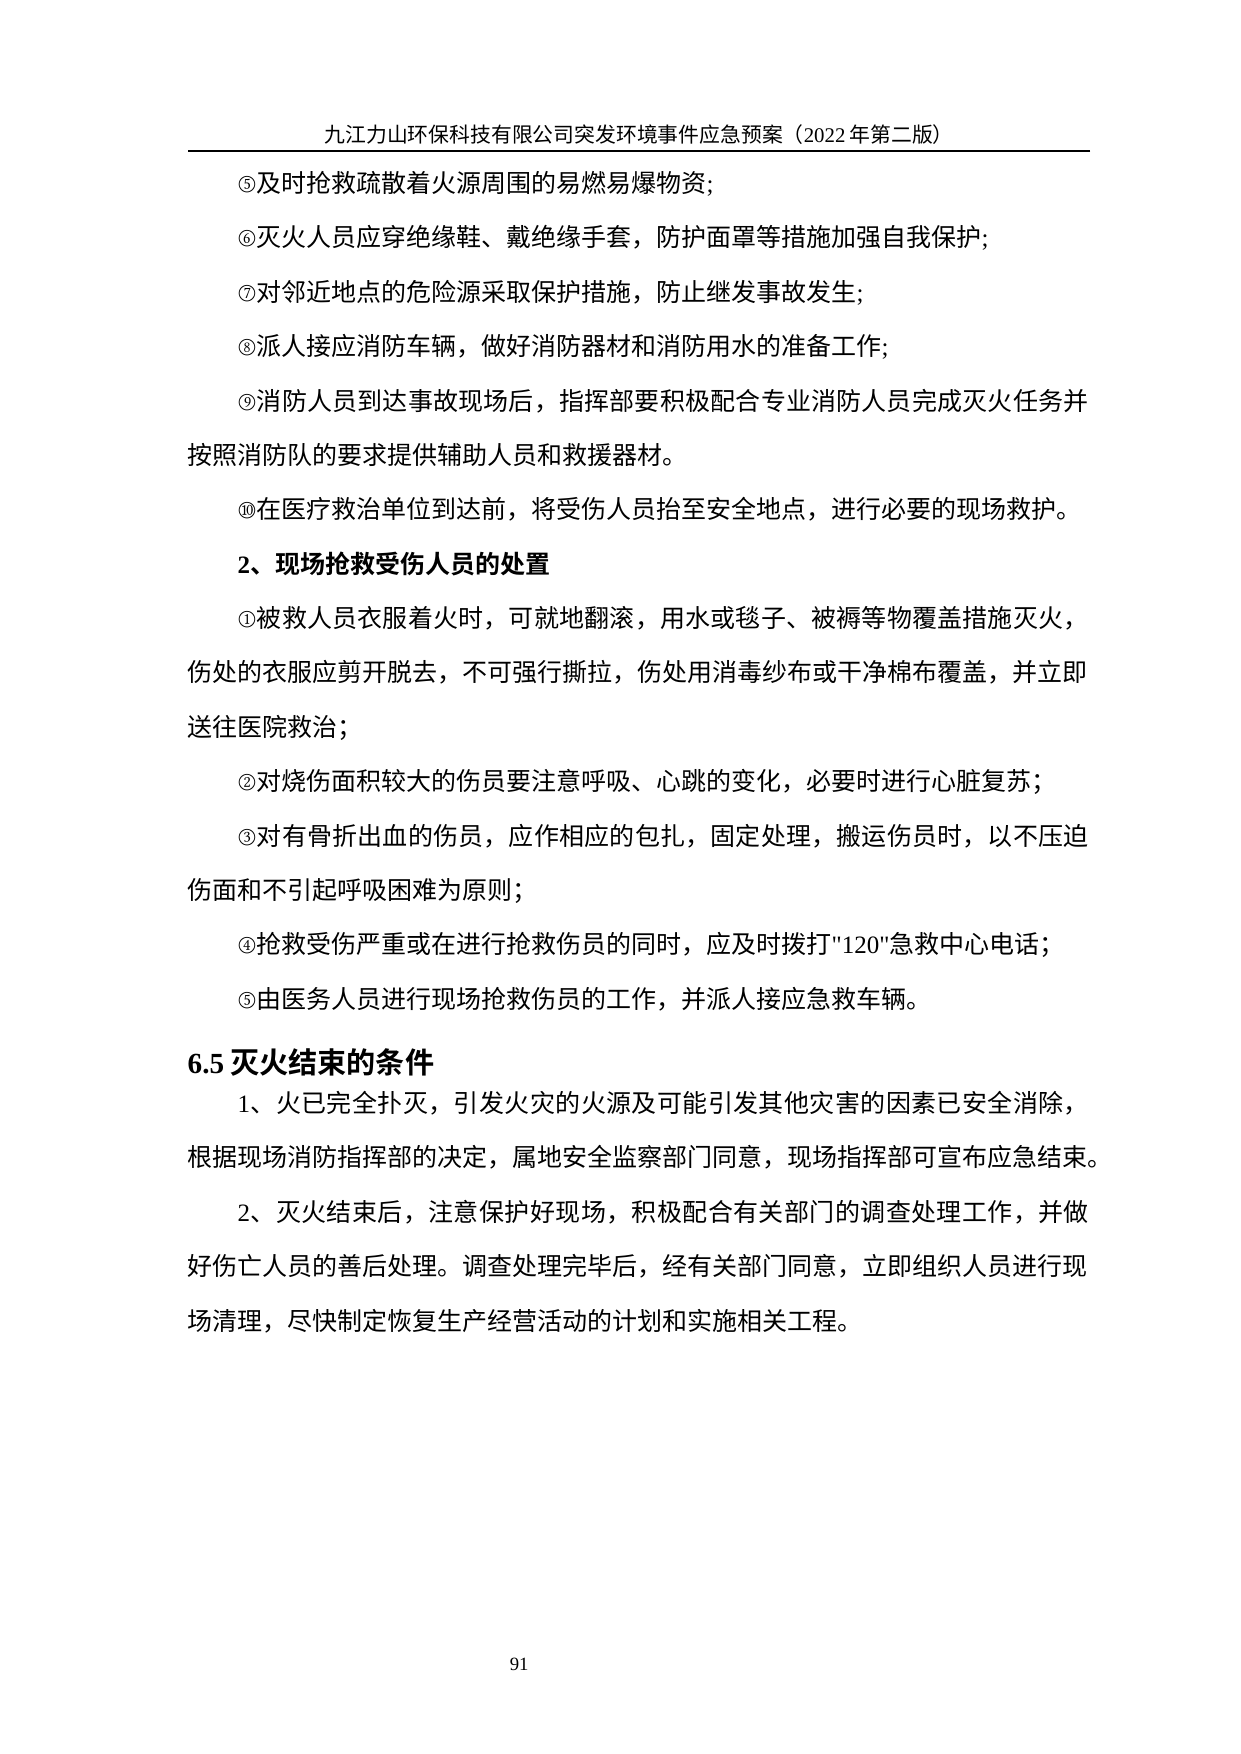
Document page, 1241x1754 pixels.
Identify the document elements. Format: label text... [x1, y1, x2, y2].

text ⑧派人接应消防车辆，做好消防器材和消防用水的准备工作; [187, 327, 1090, 363]
text ⑨消防人员到达事故现场后，指挥部要积极配合专业消防人员完成灭火任务并按照消防队的要求提供辅助人员和救援器材。 [187, 381, 1090, 472]
text 2、现场抢救受伤人员的处置 [187, 544, 1090, 580]
text ⑤及时抢救疏散着火源周围的易燃易爆物资; [187, 163, 1090, 200]
text 6.5灭火结束的条件 [187, 1033, 1090, 1083]
text ⑦对邻近地点的危险源采取保护措施，防止继发事故发生; [187, 272, 1090, 308]
text 2、灭火结束后，注意保护好现场，积极配合有关部门的调查处理工作，并做好伤亡人员的善后处理。调查处理完毕后，经有关部门同意，立即组织人员进行现场清理，尽快制定恢复生产经营活动的计划和实施相关工程。 [187, 1192, 1090, 1337]
text ②对烧伤面积较大的伤员要注意呼吸、心跳的变化，必要时进行心脏复苏； [187, 762, 1090, 798]
text ③对有骨折出血的伤员，应作相应的包扎，固定处理，搬运伤员时，以不压迫伤面和不引起呼吸困难为原则； [187, 816, 1090, 907]
text 1、火已完全扑灭，引发火灾的火源及可能引发其他灾害的因素已安全消除，根据现场消防指挥部的决定，属地安全监察部门同意，现场指挥部可宣布应急结束。 [187, 1083, 1090, 1174]
text ⑤由医务人员进行现场抢救伤员的工作，并派人接应急救车辆。 [187, 979, 1090, 1015]
text ⑩在医疗救治单位到达前，将受伤人员抬至安全地点，进行必要的现场救护。 [187, 490, 1090, 526]
text ④抢救受伤严重或在进行抢救伤员的同时，应及时拨打"120"急救中心电话； [187, 925, 1090, 961]
text ⑥灭火人员应穿绝缘鞋、戴绝缘手套，防护面罩等措施加强自我保护; [187, 218, 1090, 254]
text ①被救人员衣服着火时，可就地翻滚，用水或毯子、被褥等物覆盖措施灭火，伤处的衣服应剪开脱去，不可强行撕拉，伤处用消毒纱布或干净棉布覆盖，并立即送往医院救治； [187, 598, 1090, 743]
